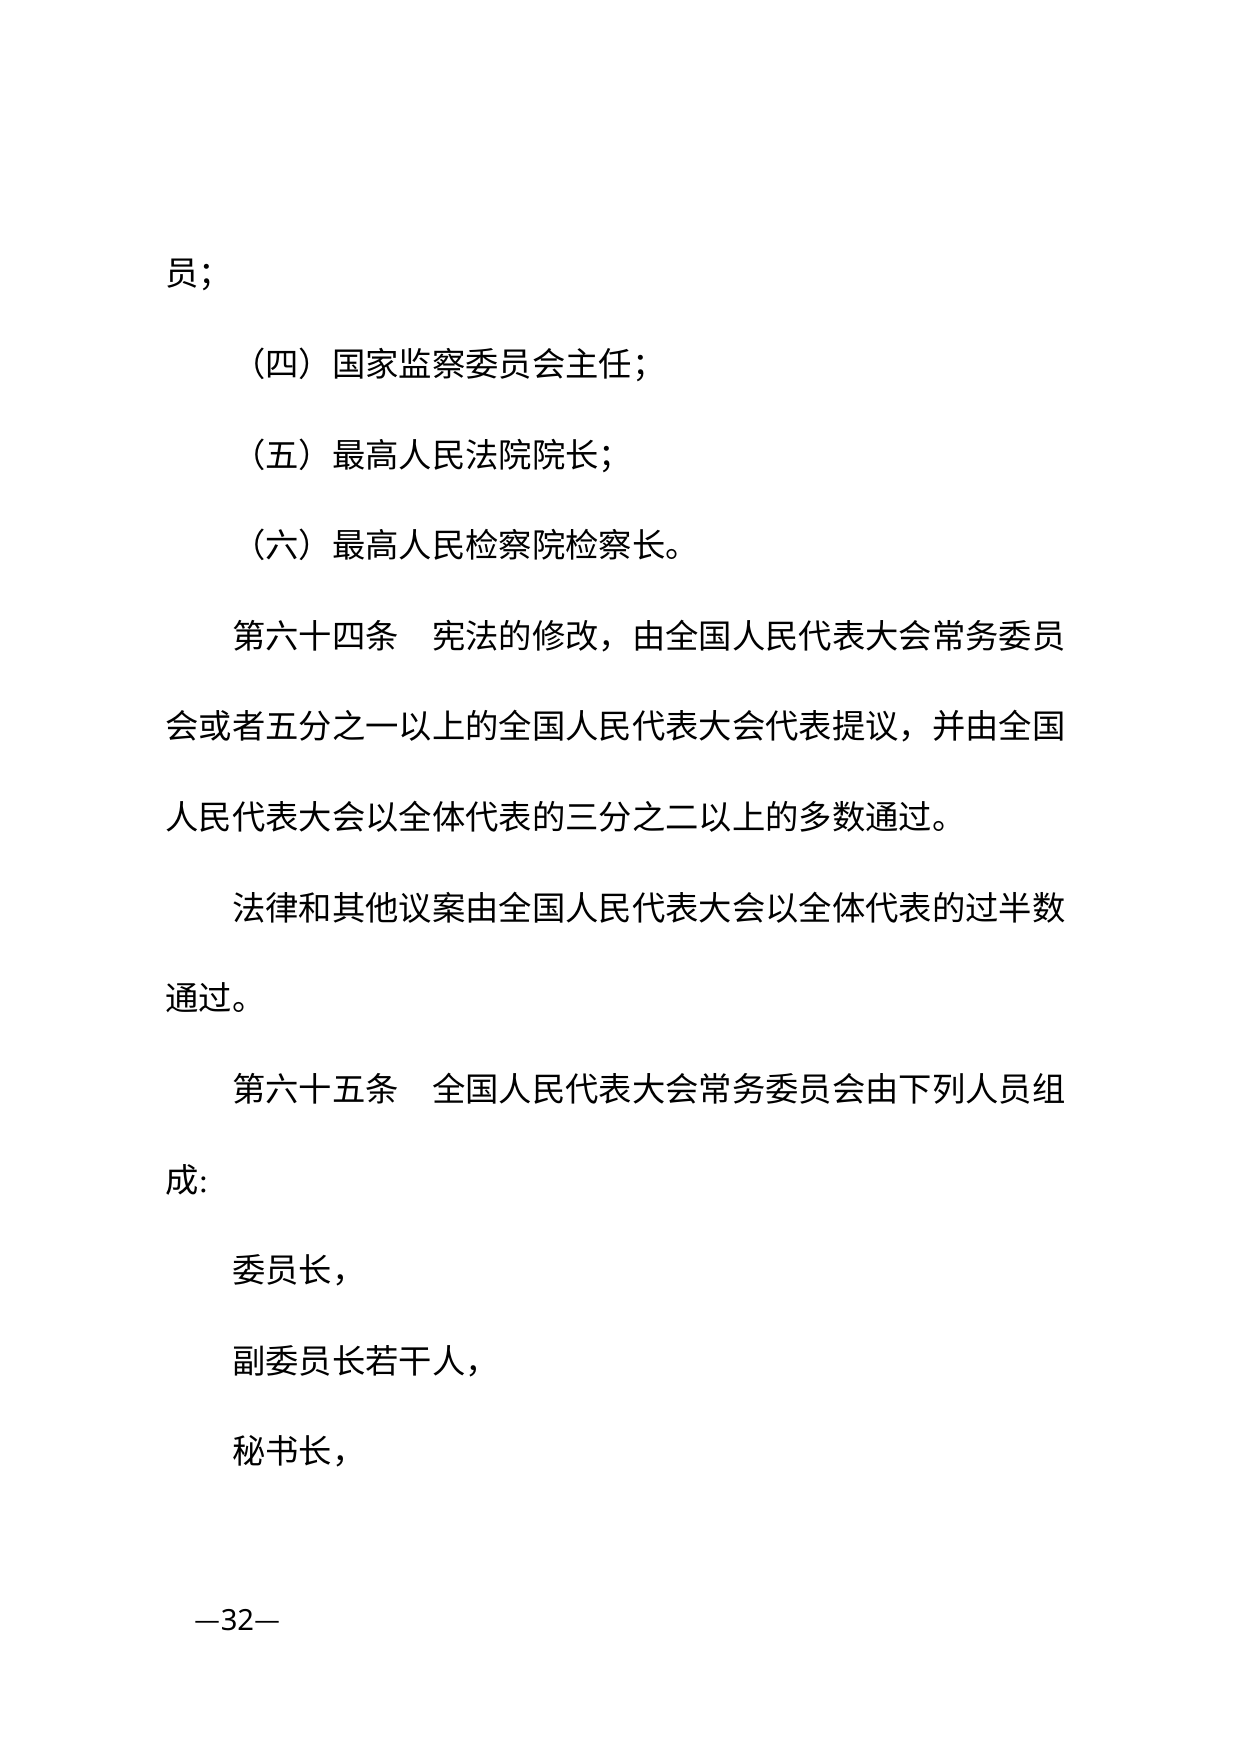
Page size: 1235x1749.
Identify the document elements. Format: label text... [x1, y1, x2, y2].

text 第六十五条 全国人民代表大会常务委员会由下列人员组成: [165, 1042, 1087, 1223]
text （五）最高人民法院院长； [165, 407, 1087, 498]
text （四）国家监察委员会主任； [165, 317, 1087, 407]
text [165, 226, 1087, 317]
text 法律和其他议案由全国人民代表大会以全体代表的过半数通过。 [165, 860, 1087, 1042]
text 委员长， [165, 1223, 1087, 1313]
text （六）最高人民检察院检察长。 [165, 498, 1087, 588]
text 秘书长， [165, 1404, 1087, 1495]
text 副委员长若干人， [165, 1313, 1087, 1404]
text 第六十四条 宪法的修改，由全国人民代表大会常务委员会或者五分之一以上的全国人民代表大会代表提议，并由全国人民代表大会以全体代表的三分之二以上的多数通过。 [165, 588, 1087, 860]
